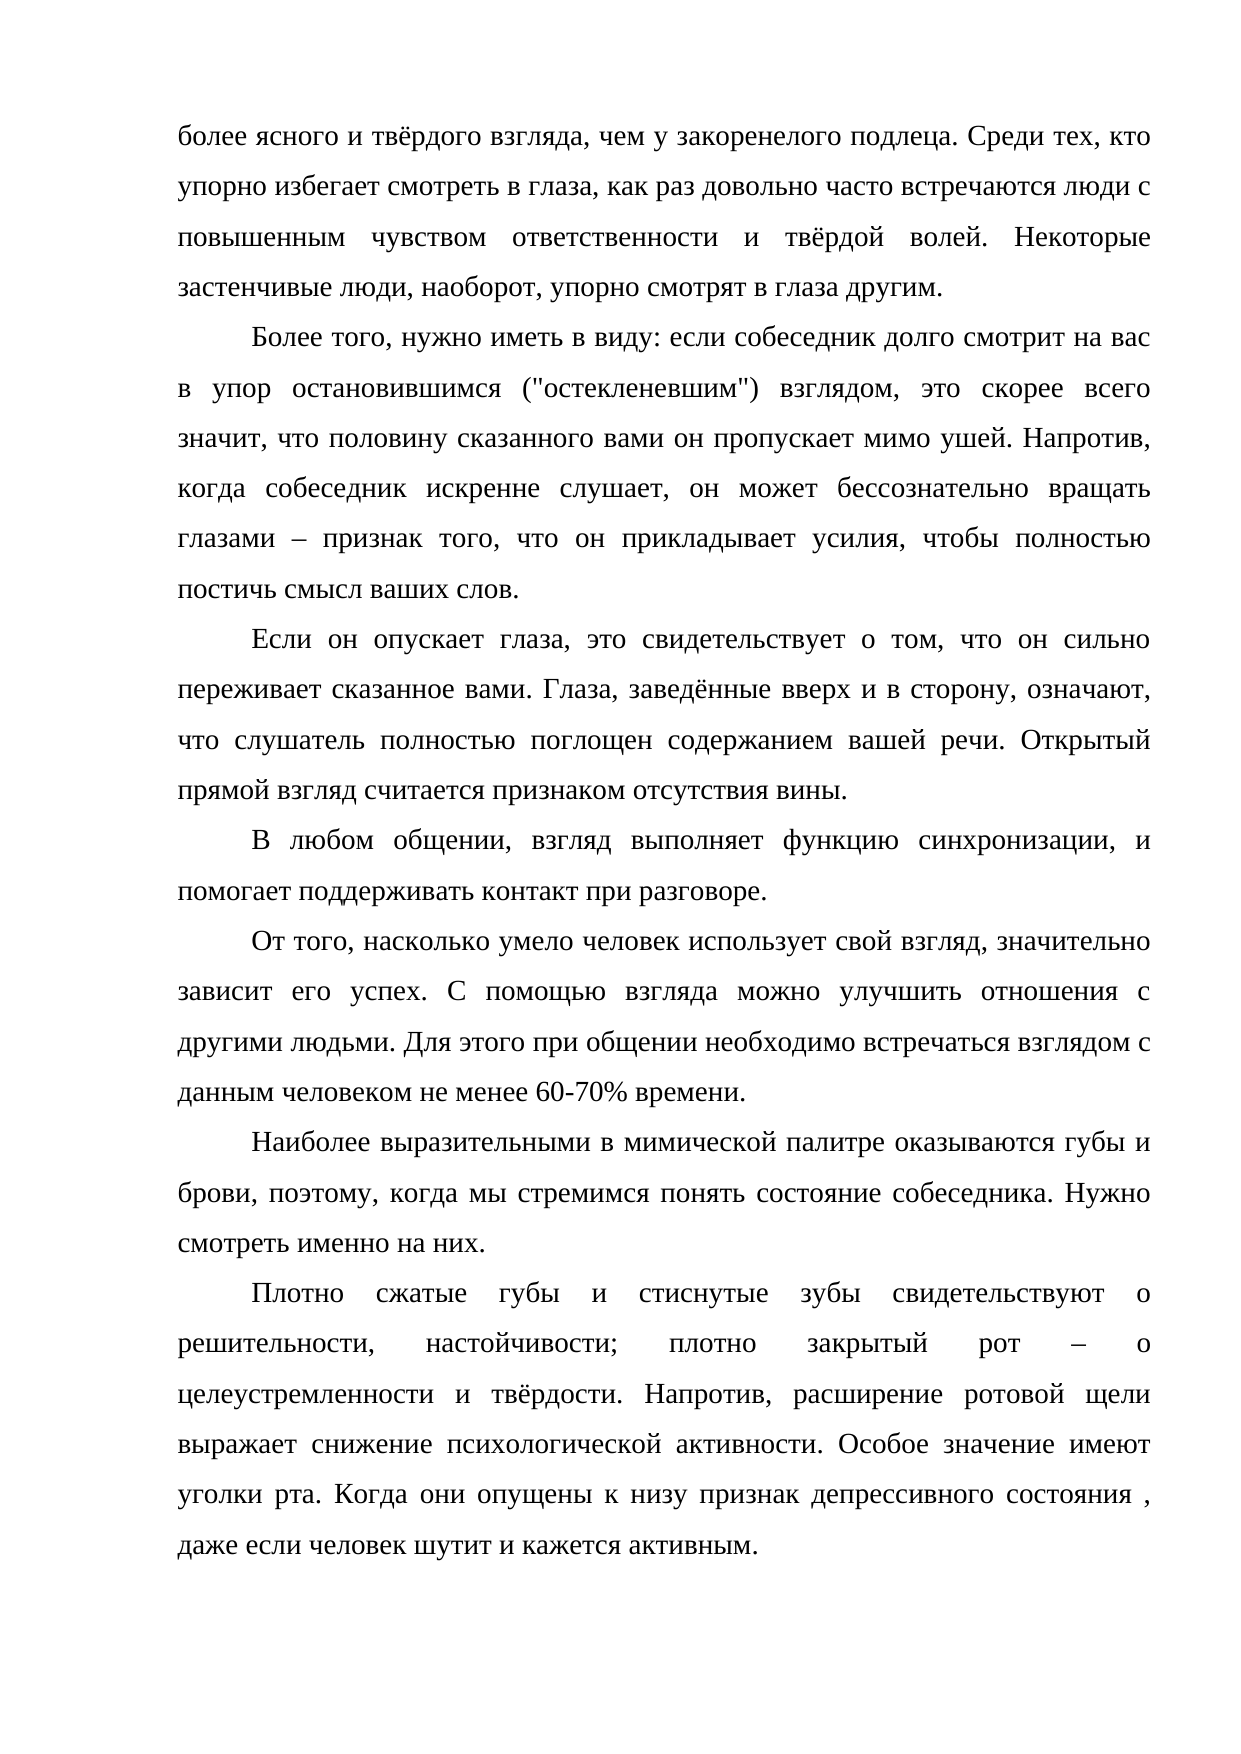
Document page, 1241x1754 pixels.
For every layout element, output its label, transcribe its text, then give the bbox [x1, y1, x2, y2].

text Наиболее выразительными в мимической палитре оказываются губы и брови, поэтому, когда мы стремимся понять состояние собеседника. Нужно смотреть именно на них. [177, 1124, 1152, 1258]
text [177, 118, 1152, 303]
text В любом общении, взгляд выполняет функцию синхронизации, и помогает поддерживать контакт при разговоре. [177, 822, 1152, 906]
text Плотно сжатые губы и стиснутые зубы свидетельствуют о решительности, настойчивости; плотно закрытый рот – о целеустремленности и твёрдости. Напротив, расширение ротовой щели выражает снижение психологической активности. Особое значение имеют уголки рта. Когда они опущены к низу признак депрессивного состояния , даже если человек шутит и кажется активным. [177, 1275, 1152, 1560]
text Если он опускает глаза, это свидетельствует о том, что он сильно переживает сказанное вами. Глаза, заведённые вверх и в сторону, означают, что слушатель полностью поглощен содержанием вашей речи. Открытый прямой взгляд считается признаком отсутствия вины. [177, 621, 1152, 806]
text От того, насколько умело человек использует свой взгляд, значительно зависит его успех. С помощью взгляда можно улучшить отношения с другими людьми. Для этого при общении необходимо встречаться взглядом с данным человеком не менее 60-70% времени. [177, 923, 1152, 1108]
text Более того, нужно иметь в виду: если собеседник долго смотрит на вас в упор остановившимся ("остекленевшим") взглядом, это скорее всего значит, что половину сказанного вами он пропускает мимо ушей. Напротив, когда собеседник искренне слушает, он может бессознательно вращать глазами – признак того, что он прикладывает усилия, чтобы полностью постичь смысл ваших слов. [177, 319, 1152, 604]
